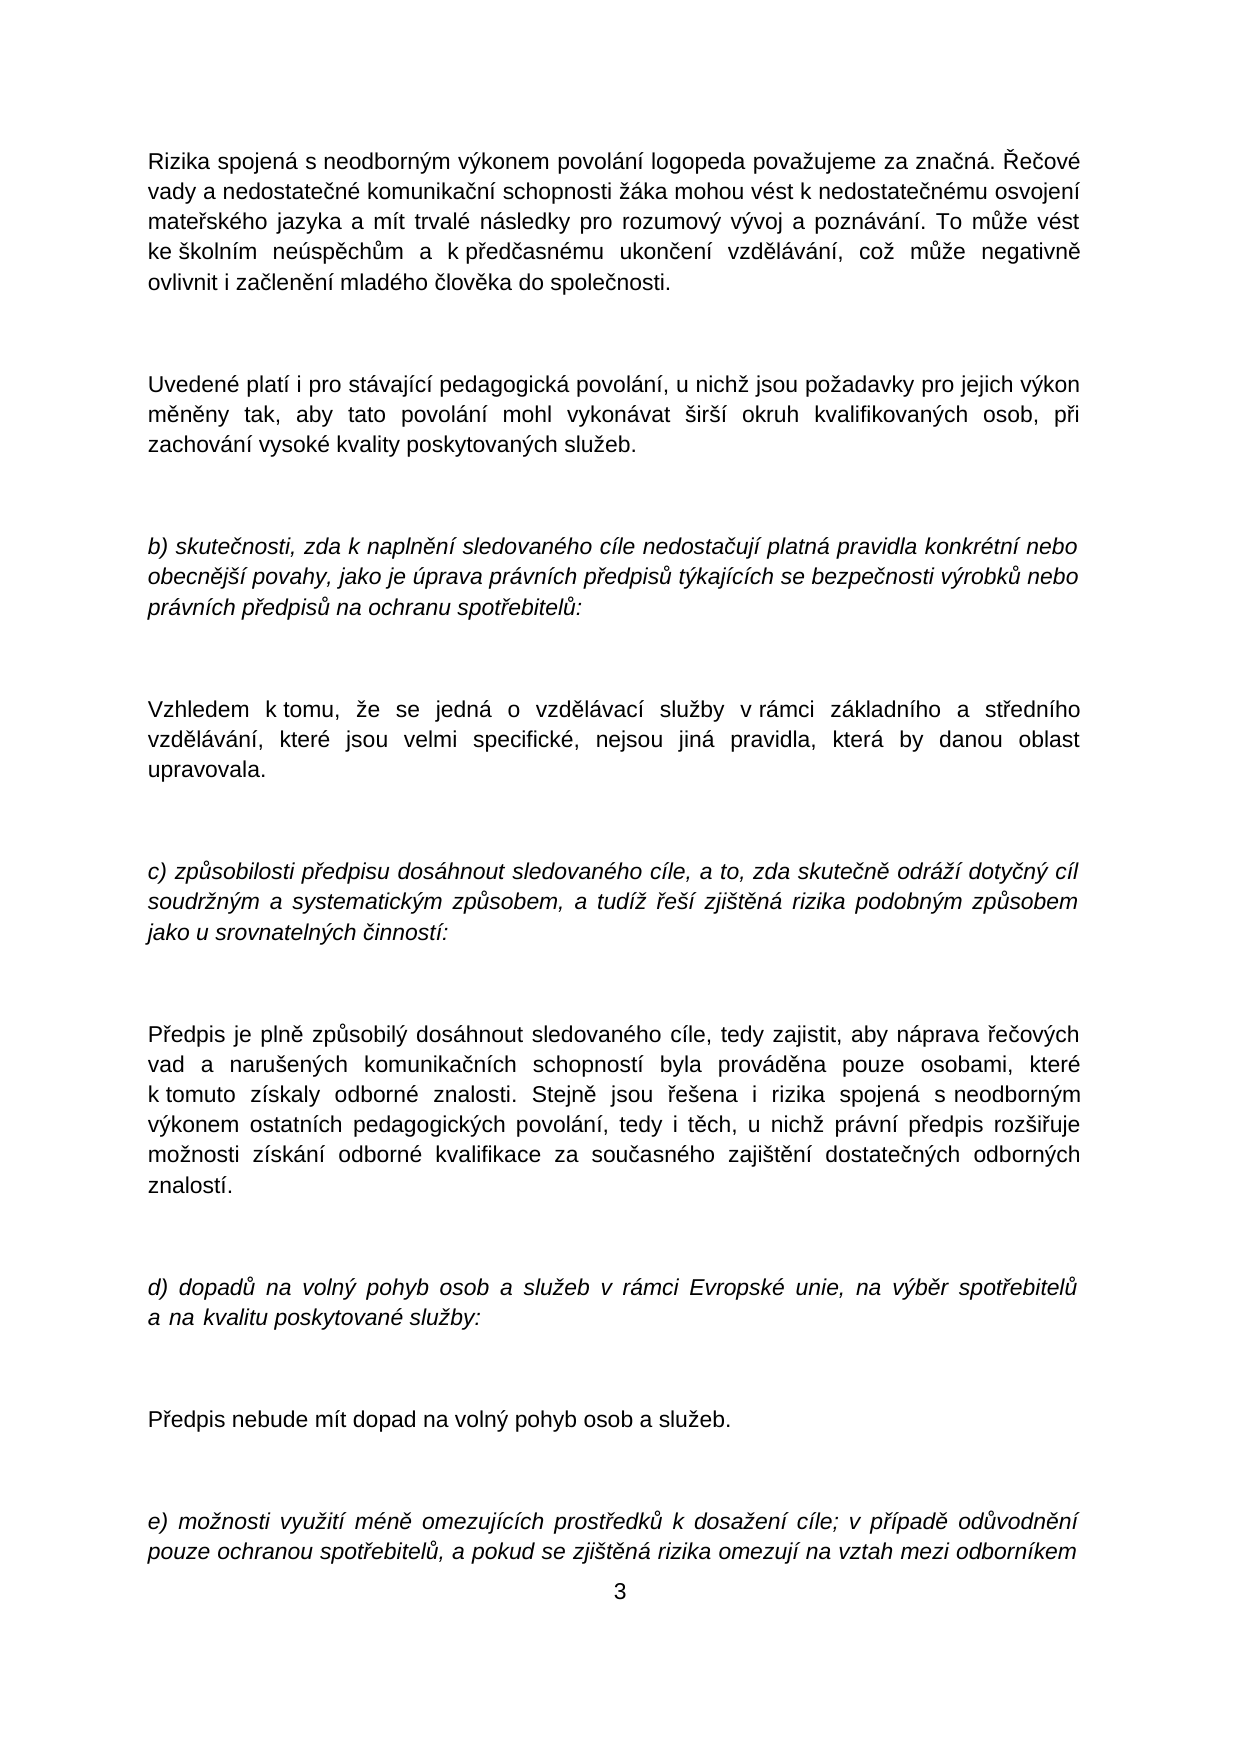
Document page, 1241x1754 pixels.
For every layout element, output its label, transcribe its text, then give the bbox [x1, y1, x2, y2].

text Předpis nebude mít dopad na volný pohyb osob a služeb. [148, 1406, 1081, 1432]
text b) skutečnosti, zda k naplnění sledovaného cíle nedostačují platná pravidla konkrétní nebo obecnější povahy, jako je úprava právních předpisů týkajících se bezpečnosti výrobků nebo právních předpisů na ochranu spotřebitelů: [148, 533, 1081, 620]
text Rizika spojená s neodborným výkonem povolání logopeda považujeme za značná. Řečové vady a nedostatečné komunikační schopnosti žáka mohou vést k nedostatečnému osvojení mateřského jazyka a mít trvalé následky pro rozumový vývoj a poznávání. To může vést ke školním neúspěchům a k předčasnému ukončení vzdělávání, což může negativně ovlivnit i začlenění mladého člověka do společnosti. [148, 148, 1081, 295]
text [148, 1508, 1081, 1565]
text d) dopadů na volný pohyb osob a služeb v rámci Evropské unie, na výběr spotřebitelů a na kvalitu poskytované služby: [148, 1274, 1081, 1330]
text Předpis je plně způsobilý dosáhnout sledovaného cíle, tedy zajistit, aby náprava řečových vad a narušených komunikačních schopností byla prováděna pouze osobami, které k tomuto získaly odborné znalosti. Stejně jsou řešena i rizika spojená s neodborným výkonem ostatních pedagogických povolání, tedy i těch, u nichž právní předpis rozšiřuje možnosti získání odborné kvalifikace za současného zajištění dostatečných odborných znalostí. [148, 1021, 1081, 1198]
text Vzhledem k tomu, že se jedná o vzdělávací služby v rámci základního a středního vzdělávání, které jsou velmi specifické, nejsou jiná pravidla, která by danou oblast upravovala. [148, 696, 1081, 782]
text Uvedené platí i pro stávající pedagogická povolání, u nichž jsou požadavky pro jejich výkon měněny tak, aby tato povolání mohl vykonávat širší okruh kvalifikovaných osob, při zachování vysoké kvality poskytovaných služeb. [148, 371, 1081, 457]
text c) způsobilosti předpisu dosáhnout sledovaného cíle, a to, zda skutečně odráží dotyčný cíl soudržným a systematickým způsobem, a tudíž řeší zjištěná rizika podobným způsobem jako u srovnatelných činností: [148, 858, 1081, 945]
